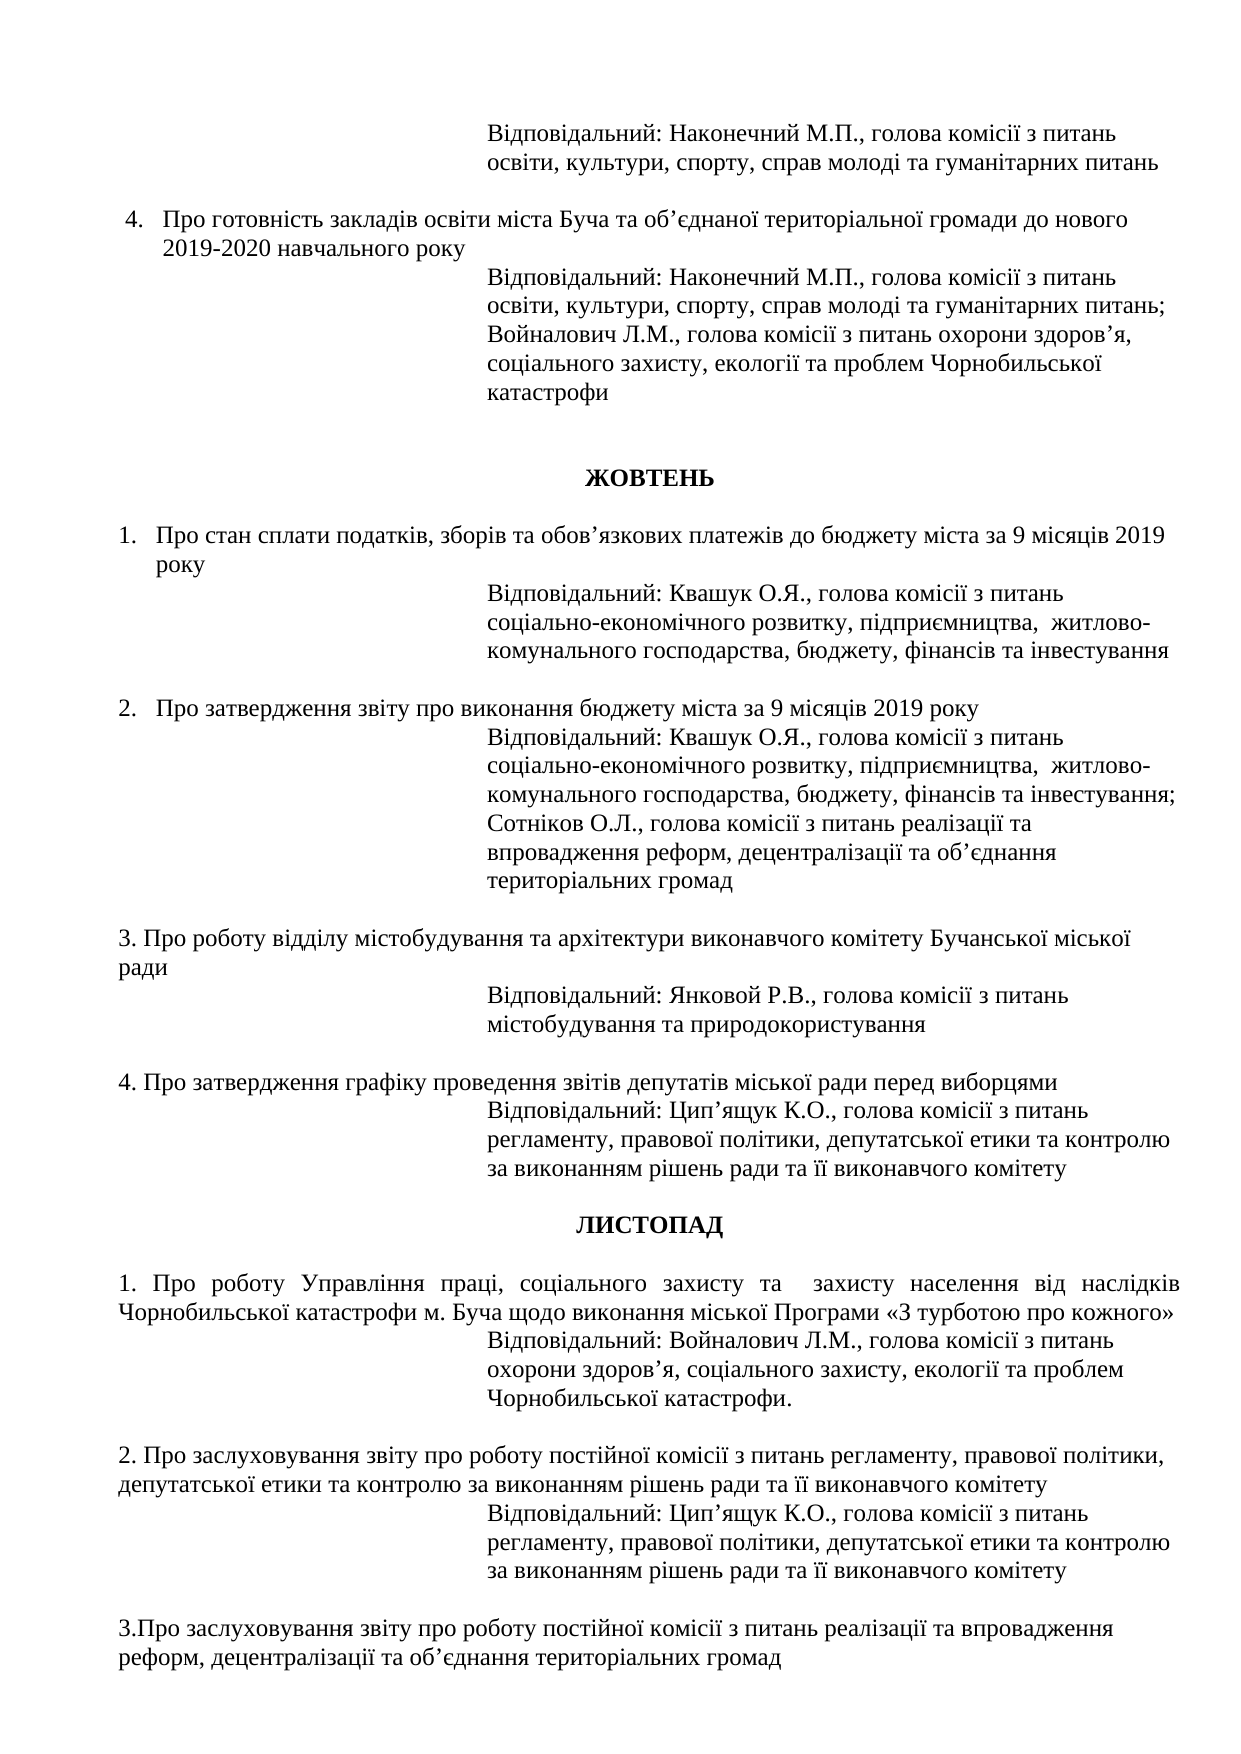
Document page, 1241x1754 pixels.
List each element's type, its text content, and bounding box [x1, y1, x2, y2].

text ЛИСТОПАД [118, 1211, 1181, 1239]
list Про стан сплати податків, зборів та обов’язкових платежів до бюджету міста за 9 місяців 2019 року [118, 521, 1181, 578]
text 1. Про роботу Управління праці, соціального захисту та захисту населення від наслідків Чорнобильської катастрофи м. Буча щодо виконання міської Програми «З турботою про кожного» [118, 1268, 1181, 1326]
text 2. Про заслуховування звіту про роботу постійної комісії з питань регламенту, правової політики, депутатської етики та контролю за виконанням рішень ради та її виконавчого комітету [118, 1441, 1181, 1498]
text Відповідальний: Квашук О.Я., голова комісії з питань соціально-економічного розвитку, підприємництва, житлово- комунального господарства, бюджету, фінансів та інвестування; [118, 722, 1181, 808]
text Відповідальний: Квашук О.Я., голова комісії з питань соціально-економічного розвитку, підприємництва, житлово- комунального господарства, бюджету, фінансів та інвестування [118, 578, 1181, 664]
text Відповідальний: Войналович Л.М., голова комісії з питань охорони здоров’я, соціального захисту, екології та проблем Чорнобильської катастрофи. [118, 1326, 1181, 1412]
text Войналович Л.М., голова комісії з питань охорони здоров’я, соціального захисту, екології та проблем Чорнобильської катастрофи [118, 319, 1181, 406]
text Відповідальний: Цип’ящук К.О., голова комісії з питань регламенту, правової політики, депутатської етики та контролю за виконанням рішень ради та її виконавчого комітету [118, 1498, 1181, 1584]
text Відповідальний: Янковой Р.В., голова комісії з питань містобудування та природокористування [118, 981, 1181, 1038]
text 3.Про заслуховування звіту про роботу постійної комісії з питань реалізації та впровадження реформ, децентралізації та об’єднання територіальних громад [118, 1613, 1181, 1671]
text 4. Про затвердження графіку проведення звітів депутатів міської ради перед виборцями [118, 1067, 1181, 1096]
text 3. Про роботу відділу містобудування та архітектури виконавчого комітету Бучанської міської ради [118, 923, 1181, 981]
text Сотніков О.Л., голова комісії з питань реалізації та впровадження реформ, децентралізації та об’єднання територіальних громад [118, 808, 1181, 894]
text ЖОВТЕНЬ [118, 463, 1181, 492]
list Про готовність закладів освіти міста Буча та об’єднаної територіальної громади до нового 2019-2020 навчального року [125, 204, 1181, 262]
text Відповідальний: Цип’ящук К.О., голова комісії з питань регламенту, правової політики, депутатської етики та контролю за виконанням рішень ради та її виконавчого комітету [118, 1096, 1181, 1182]
list Про затвердження звіту про виконання бюджету міста за 9 місяців 2019 року [118, 693, 1181, 722]
list Відповідальний: Наконечний М.П., голова комісії з питань освіти, культури, спорту, справ молоді та гуманітарних питань; [229, 262, 1181, 319]
list Відповідальний: Наконечний М.П., голова комісії з питань освіти, культури, спорту, справ молоді та гуманітарних питань [156, 118, 1181, 176]
